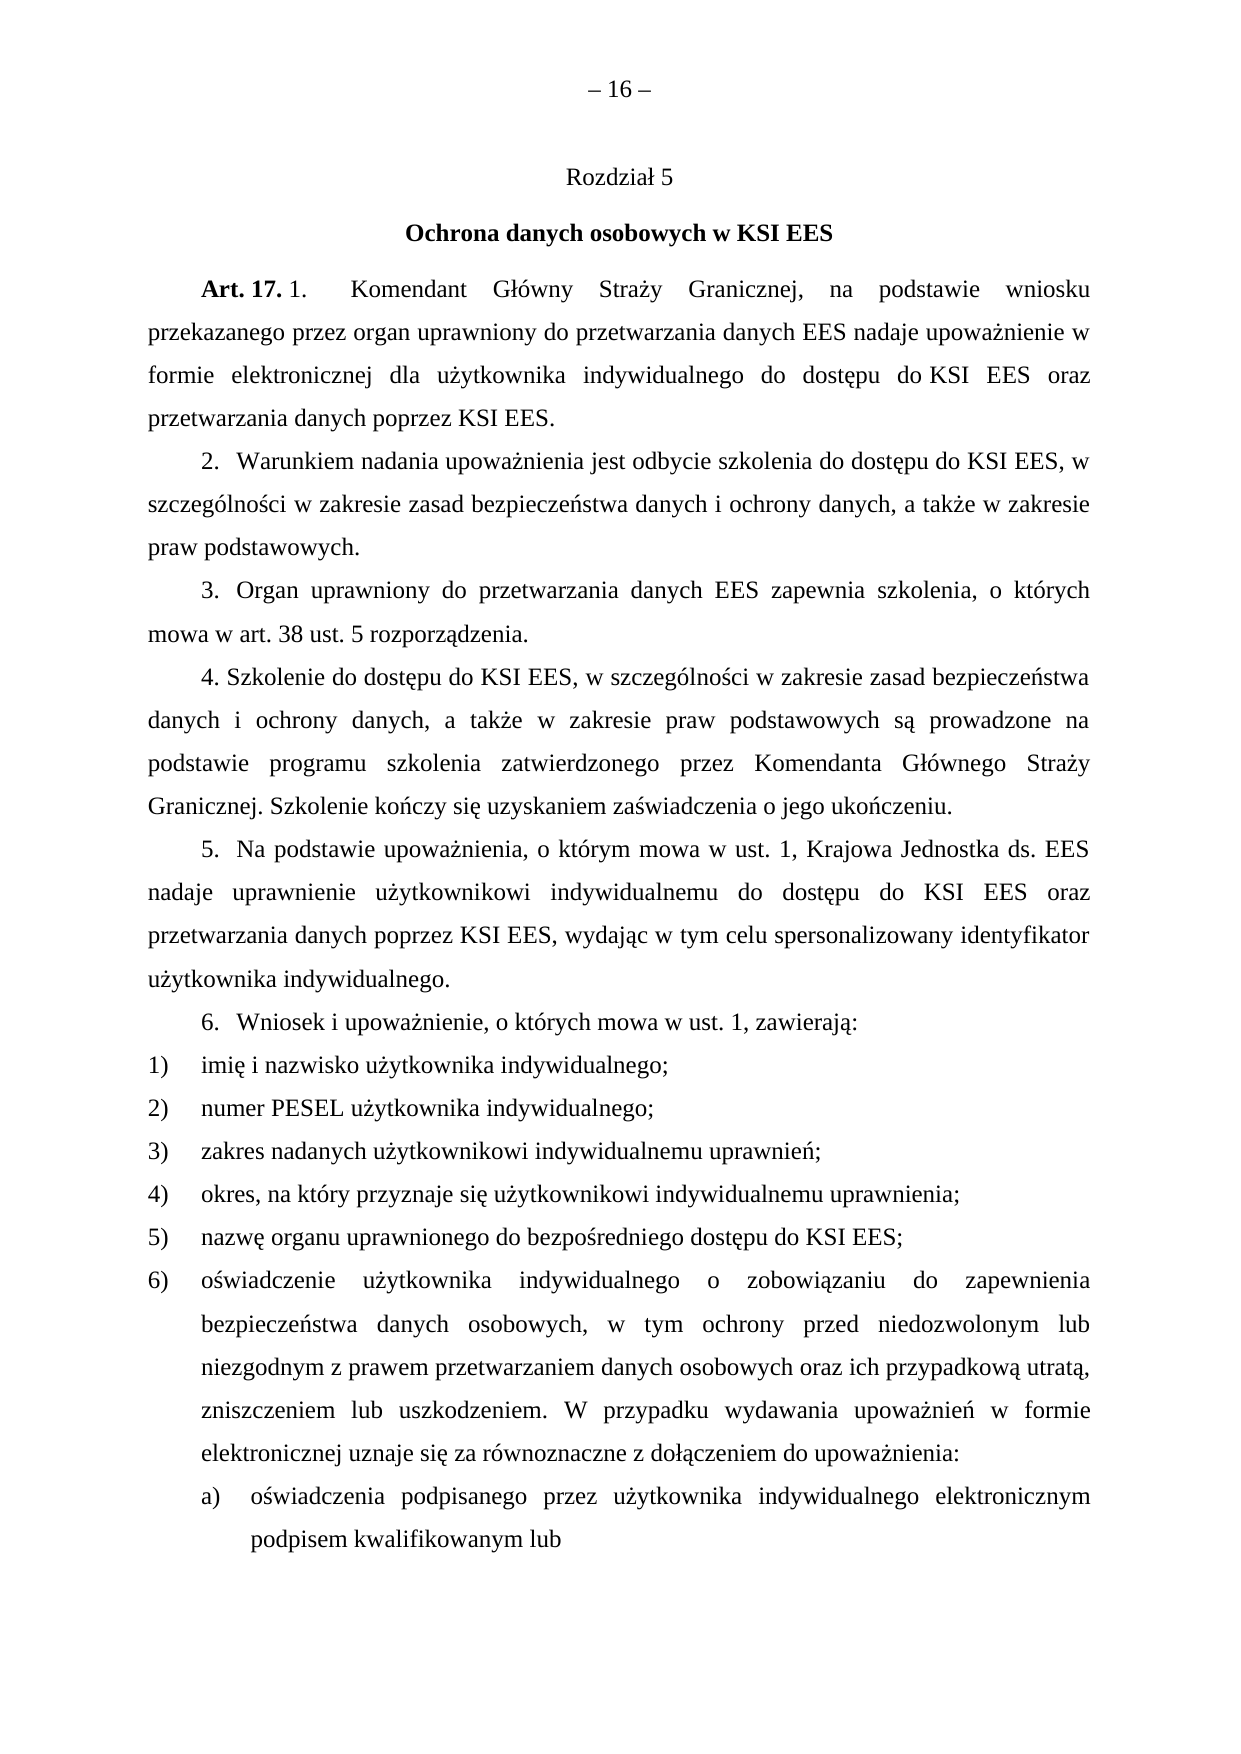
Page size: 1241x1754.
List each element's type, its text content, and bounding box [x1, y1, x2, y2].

text Art. 17. 1. Komendant Główny Straży Granicznej, na podstawie wniosku przekazanego przez organ uprawniony do przetwarzania danych EES nadaje upoważnienie w formie elektronicznej dla użytkownika indywidualnego do dostępu do KSI EES oraz przetwarzania danych poprzez KSI EES. [148, 274, 1091, 432]
text 5) nazwę organu uprawnionego do bezpośredniego dostępu do KSI EES; [148, 1222, 1091, 1251]
text 4) okres, na który przyznaje się użytkownikowi indywidualnemu uprawnienia; [148, 1179, 1091, 1208]
text 3. Organ uprawniony do przetwarzania danych EES zapewnia szkolenia, o których mowa w art. 38 ust. 5 rozporządzenia. [148, 576, 1091, 647]
text Rozdział 5 [148, 162, 1091, 191]
text 2) numer PESEL użytkownika indywidualnego; [148, 1093, 1091, 1122]
text a) oświadczenia podpisanego przez użytkownika indywidualnego elektronicznym podpisem kwalifikowanym lub [201, 1481, 1091, 1553]
text Ochrona danych osobowych w KSI EES [148, 218, 1091, 247]
text 6) oświadczenie użytkownika indywidualnego o zobowiązaniu do zapewnienia bezpieczeństwa danych osobowych, w tym ochrony przed niedozwolonym lub niezgodnym z prawem przetwarzaniem danych osobowych oraz ich przypadkową utratą, zniszczeniem lub uszkodzeniem. W przypadku wydawania upoważnień w formie elektronicznej uznaje się za równoznaczne z dołączeniem do upoważnienia: [148, 1266, 1091, 1467]
text 3) zakres nadanych użytkownikowi indywidualnemu uprawnień; [148, 1136, 1091, 1165]
text 2. Warunkiem nadania upoważnienia jest odbycie szkolenia do dostępu do KSI EES, w szczególności w zakresie zasad bezpieczeństwa danych i ochrony danych, a także w zakresie praw podstawowych. [148, 446, 1091, 561]
text 4. Szkolenie do dostępu do KSI EES, w szczególności w zakresie zasad bezpieczeństwa danych i ochrony danych, a także w zakresie praw podstawowych są prowadzone na podstawie programu szkolenia zatwierdzonego przez Komendanta Głównego Straży Granicznej. Szkolenie kończy się uzyskaniem zaświadczenia o jego ukończeniu. [148, 662, 1091, 820]
text 6. Wniosek i upoważnienie, o których mowa w ust. 1, zawierają: [148, 1007, 1091, 1036]
text 5. Na podstawie upoważnienia, o którym mowa w ust. 1, Krajowa Jednostka ds. EES nadaje uprawnienie użytkownikowi indywidualnemu do dostępu do KSI EES oraz przetwarzania danych poprzez KSI EES, wydając w tym celu spersonalizowany identyfikator użytkownika indywidualnego. [148, 834, 1091, 992]
text 1) imię i nazwisko użytkownika indywidualnego; [148, 1050, 1091, 1079]
